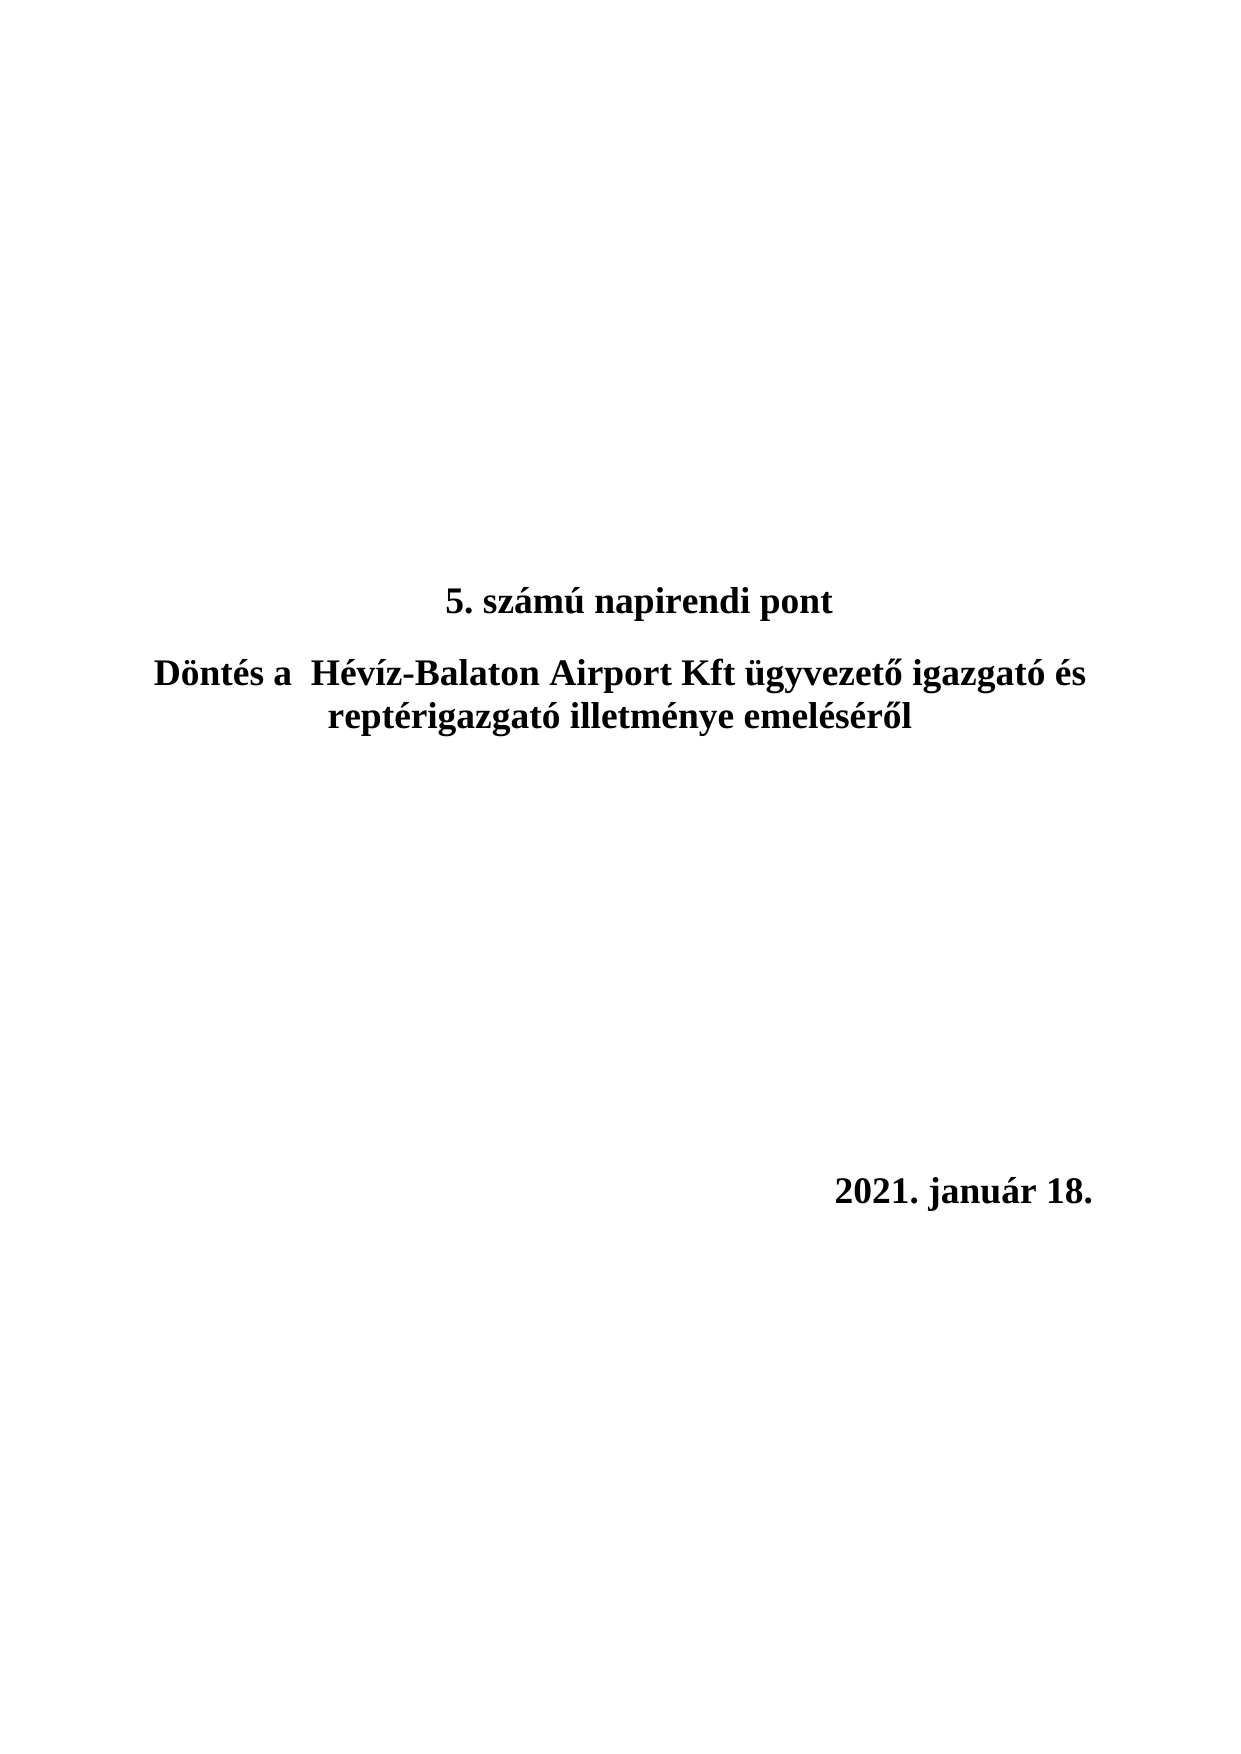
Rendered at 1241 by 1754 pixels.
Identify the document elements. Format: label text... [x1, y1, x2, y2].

text 5. számú napirendi pont [185, 579, 1092, 622]
text 2021. január 18. [148, 1168, 1092, 1211]
text Döntés a Hévíz-Balaton Airport Kft ügyvezető igazgató és reptérigazgató illetménye emeléséről [148, 651, 1092, 737]
